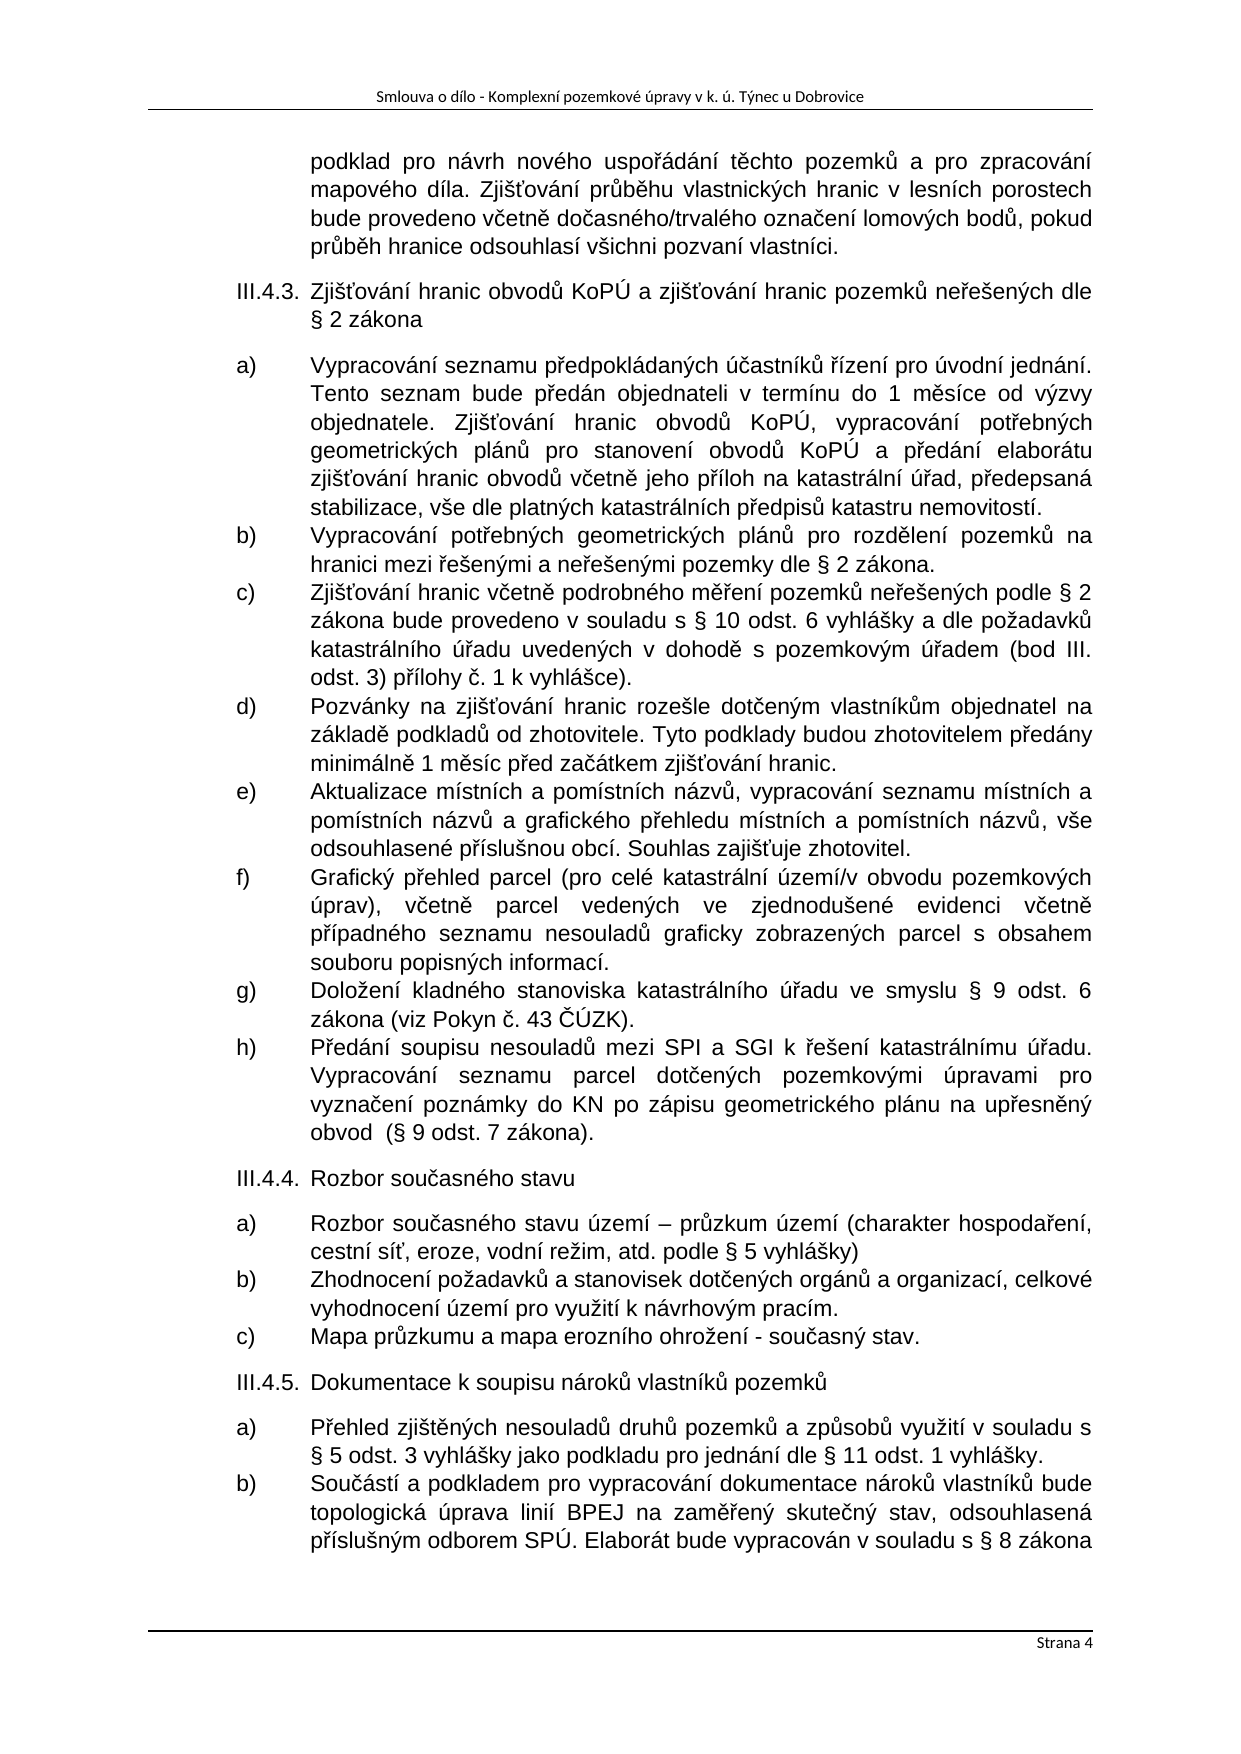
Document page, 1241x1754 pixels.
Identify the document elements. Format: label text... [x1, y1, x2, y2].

text Zjišťování hranic včetně podrobného měření pozemků neřešených podle § 2 zákona bude provedeno v souladu s § 10 odst. 6 vyhlášky a dle požadavků katastrálního úřadu uvedených v dohodě s pozemkovým úřadem (bod III. odst. 3) přílohy č. 1 k vyhlášce). [236, 579, 1093, 691]
text Dokumentace k soupisu nároků vlastníků pozemků [236, 1368, 1093, 1395]
text Rozbor současného stavu území – průzkum území (charakter hospodaření, cestní síť, eroze, vodní režim, atd. podle § 5 vyhlášky) [236, 1209, 1093, 1264]
text Vypracování potřebných geometrických plánů pro rozdělení pozemků na hranici mezi řešenými a neřešenými pozemky dle § 2 zákona. [236, 522, 1093, 577]
text Aktualizace místních a pomístních názvů, vypracování seznamu místních a pomístních názvů a grafického přehledu místních a pomístních názvů, vše odsouhlasené příslušnou obcí. Souhlas zajišťuje zhotovitel. [236, 778, 1093, 861]
text Grafický přehled parcel (pro celé katastrální území/v obvodu pozemkových úprav), včetně parcel vedených ve zjednodušené evidenci včetně případného seznamu nesouladů graficky zobrazených parcel s obsahem souboru popisných informací. [236, 863, 1093, 975]
text Zhodnocení požadavků a stanovisek dotčených orgánů a organizací, celkové vyhodnocení území pro využití k návrhovým pracím. [236, 1266, 1093, 1321]
text Doložení kladného stanoviska katastrálního úřadu ve smyslu § 9 odst. 6 zákona (viz Pokyn č. 43 ČÚZK). [236, 977, 1093, 1032]
text Předání soupisu nesouladů mezi SPI a SGI k řešení katastrálnímu úřadu. Vypracování seznamu parcel dotčených pozemkovými úpravami pro vyznačení poznámky do KN po zápisu geometrického plánu na upřesněný obvod (§ 9 odst. 7 zákona). [236, 1034, 1093, 1146]
text Pozvánky na zjišťování hranic rozešle dotčeným vlastníkům objednatel na základě podkladů od zhotovitele. Tyto podklady budou zhotovitelem předány minimálně 1 měsíc před začátkem zjišťování hranic. [236, 693, 1093, 776]
text Přehled zjištěných nesouladů druhů pozemků a způsobů využití v souladu s § 5 odst. 3 vyhlášky jako podkladu pro jednání dle § 11 odst. 1 vyhlášky. [236, 1413, 1093, 1468]
text Mapa průzkumu a mapa erozního ohrožení - současný stav. [236, 1323, 1093, 1350]
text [236, 148, 1093, 259]
text Zjišťování hranic obvodů KoPÚ a zjišťování hranic pozemků neřešených dle § 2 zákona [236, 278, 1093, 333]
text Vypracování seznamu předpokládaných účastníků řízení pro úvodní jednání. Tento seznam bude předán objednateli v termínu do 1 měsíce od výzvy objednatele. Zjišťování hranic obvodů KoPÚ, vypracování potřebných geometrických plánů pro stanovení obvodů KoPÚ a předání elaborátu zjišťování hranic obvodů včetně jeho příloh na katastrální úřad, předepsaná stabilizace, vše dle platných katastrálních předpisů katastru nemovitostí. [236, 352, 1093, 520]
text Rozbor současného stavu [236, 1164, 1093, 1191]
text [236, 1470, 1093, 1554]
